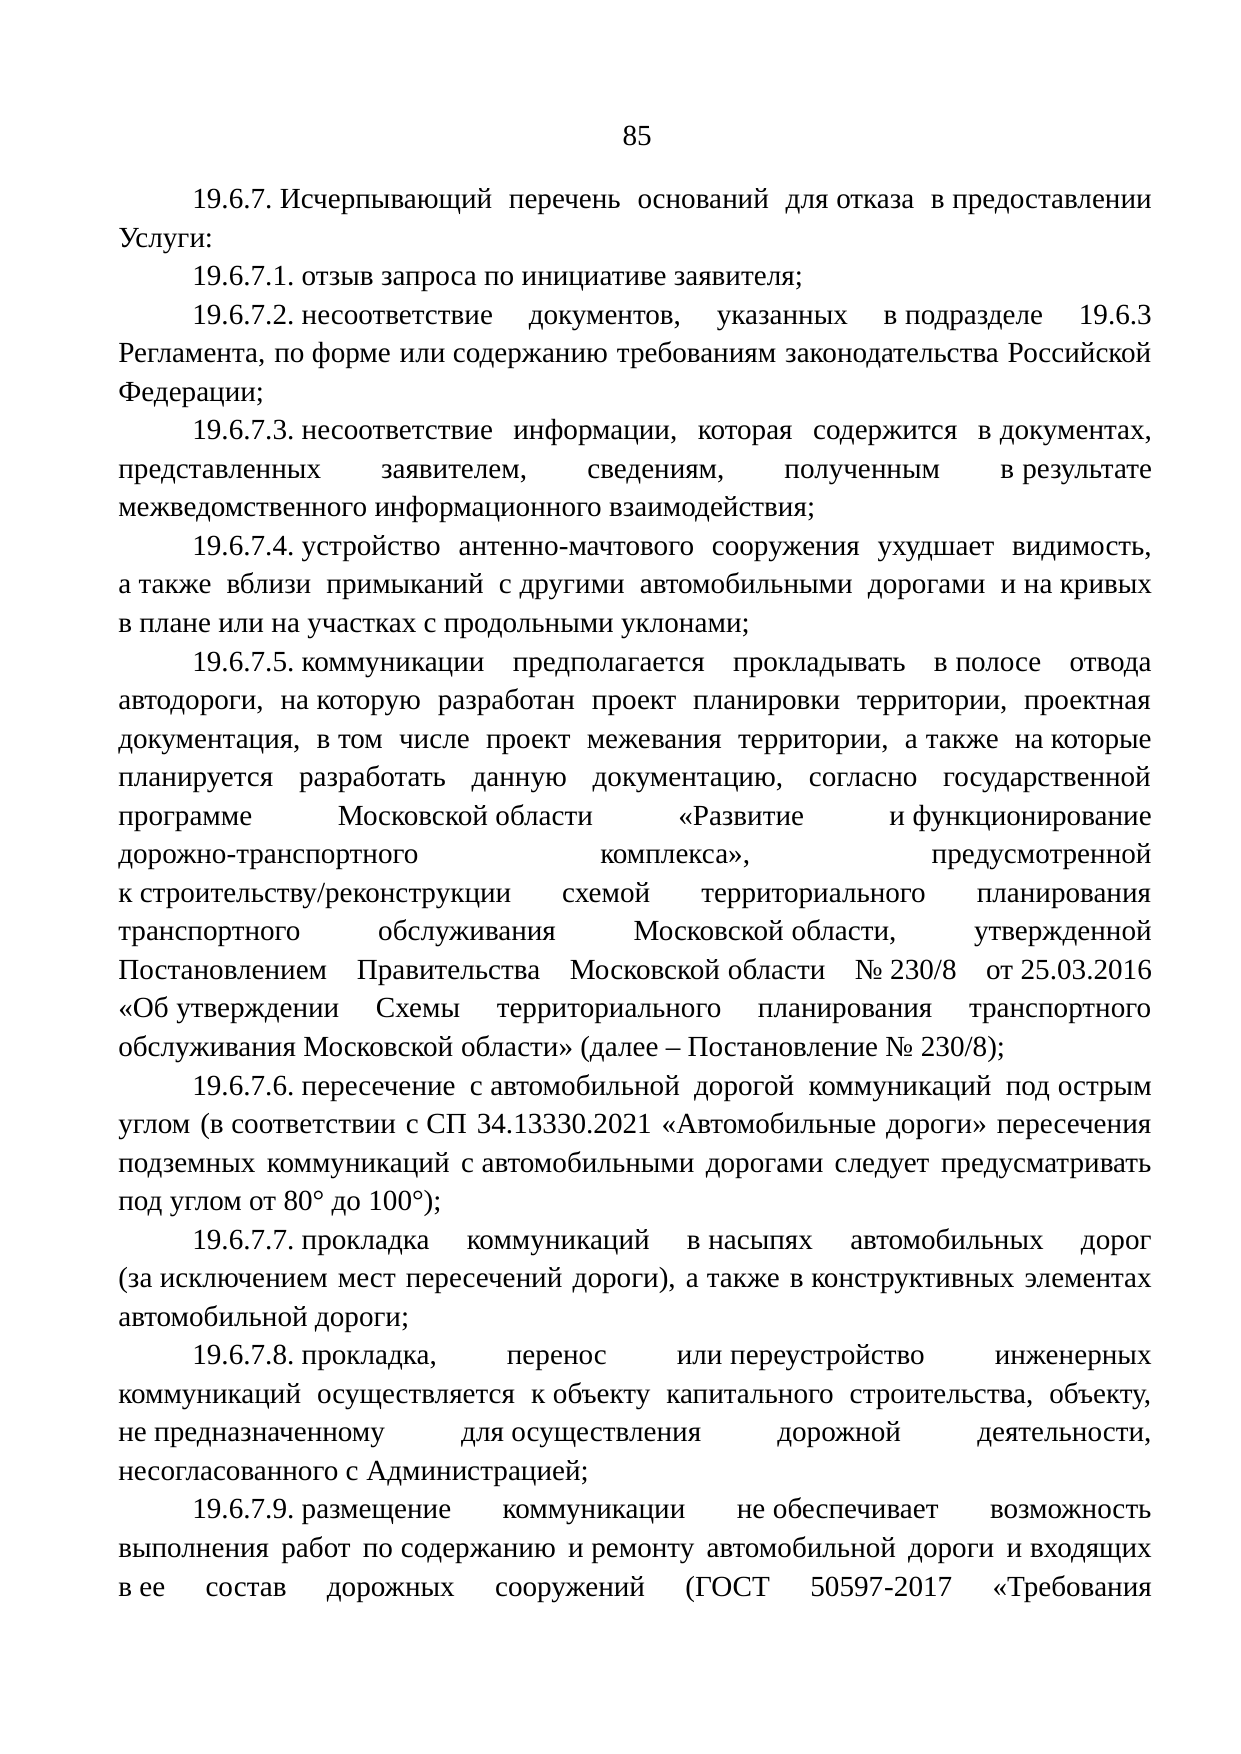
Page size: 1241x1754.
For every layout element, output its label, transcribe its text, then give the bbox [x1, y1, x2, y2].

text 19.6.7.8. прокладка, перенос или переустройство инженерных коммуникаций осуществляется к объекту капитального строительства, объекту, не предназначенному для осуществления дорожной деятельности, несогласованного с Администрацией; [118, 1337, 1152, 1487]
text 19.6.7.1. отзыв запроса по инициативе заявителя; [118, 258, 1152, 292]
text 19.6.7.3. несоответствие информации, которая содержится в документах, представленных заявителем, сведениям, полученным в результате межведомственного информационного взаимодействия; [118, 412, 1152, 523]
text 19.6.7.6. пересечение с автомобильной дорогой коммуникаций под острым углом (в соответствии с СП 34.13330.2021 «Автомобильные дороги» пересечения подземных коммуникаций с автомобильными дорогами следует предусматривать под углом от 80° до 100°); [118, 1068, 1152, 1217]
text 19.6.7.7. прокладка коммуникаций в насыпях автомобильных дорог (за исключением мест пересечений дороги), а также в конструктивных элементах автомобильной дороги; [118, 1222, 1152, 1332]
text 19.6.7. Исчерпывающий перечень оснований для отказа в предоставлении Услуги: [118, 181, 1152, 253]
text 19.6.7.4. устройство антенно⁠-⁠мачтового сооружения ухудшает видимость, а также вблизи примыканий с другими автомобильными дорогами и на кривых в плане или на участках с продольными уклонами; [118, 528, 1152, 639]
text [118, 1492, 1152, 1602]
text 19.6.7.5. коммуникации предполагается прокладывать в полосе отвода автодороги, на которую разработан проект планировки территории, проектная документация, в том числе проект межевания территории, а также на которые планируется разработать данную документацию, согласно государственной программе Московской области «Развитие и функционирование дорожно⁠-⁠транспортного комплекса», предусмотренной к строительству/реконструкции схемой территориального планирования транспортного обслуживания Московской области, утвержденной Постановлением Правительства Московской области № 230/8 от 25.03.2016 «Об утверждении Схемы территориального планирования транспортного обслуживания Московской области» (далее ⁠–⁠ Постановление № 230/8); [118, 644, 1152, 1063]
text 19.6.7.2. несоответствие документов, указанных в подразделе 19.6.3 Регламента, по форме или содержанию требованиям законодательства Российской Федерации; [118, 297, 1152, 407]
